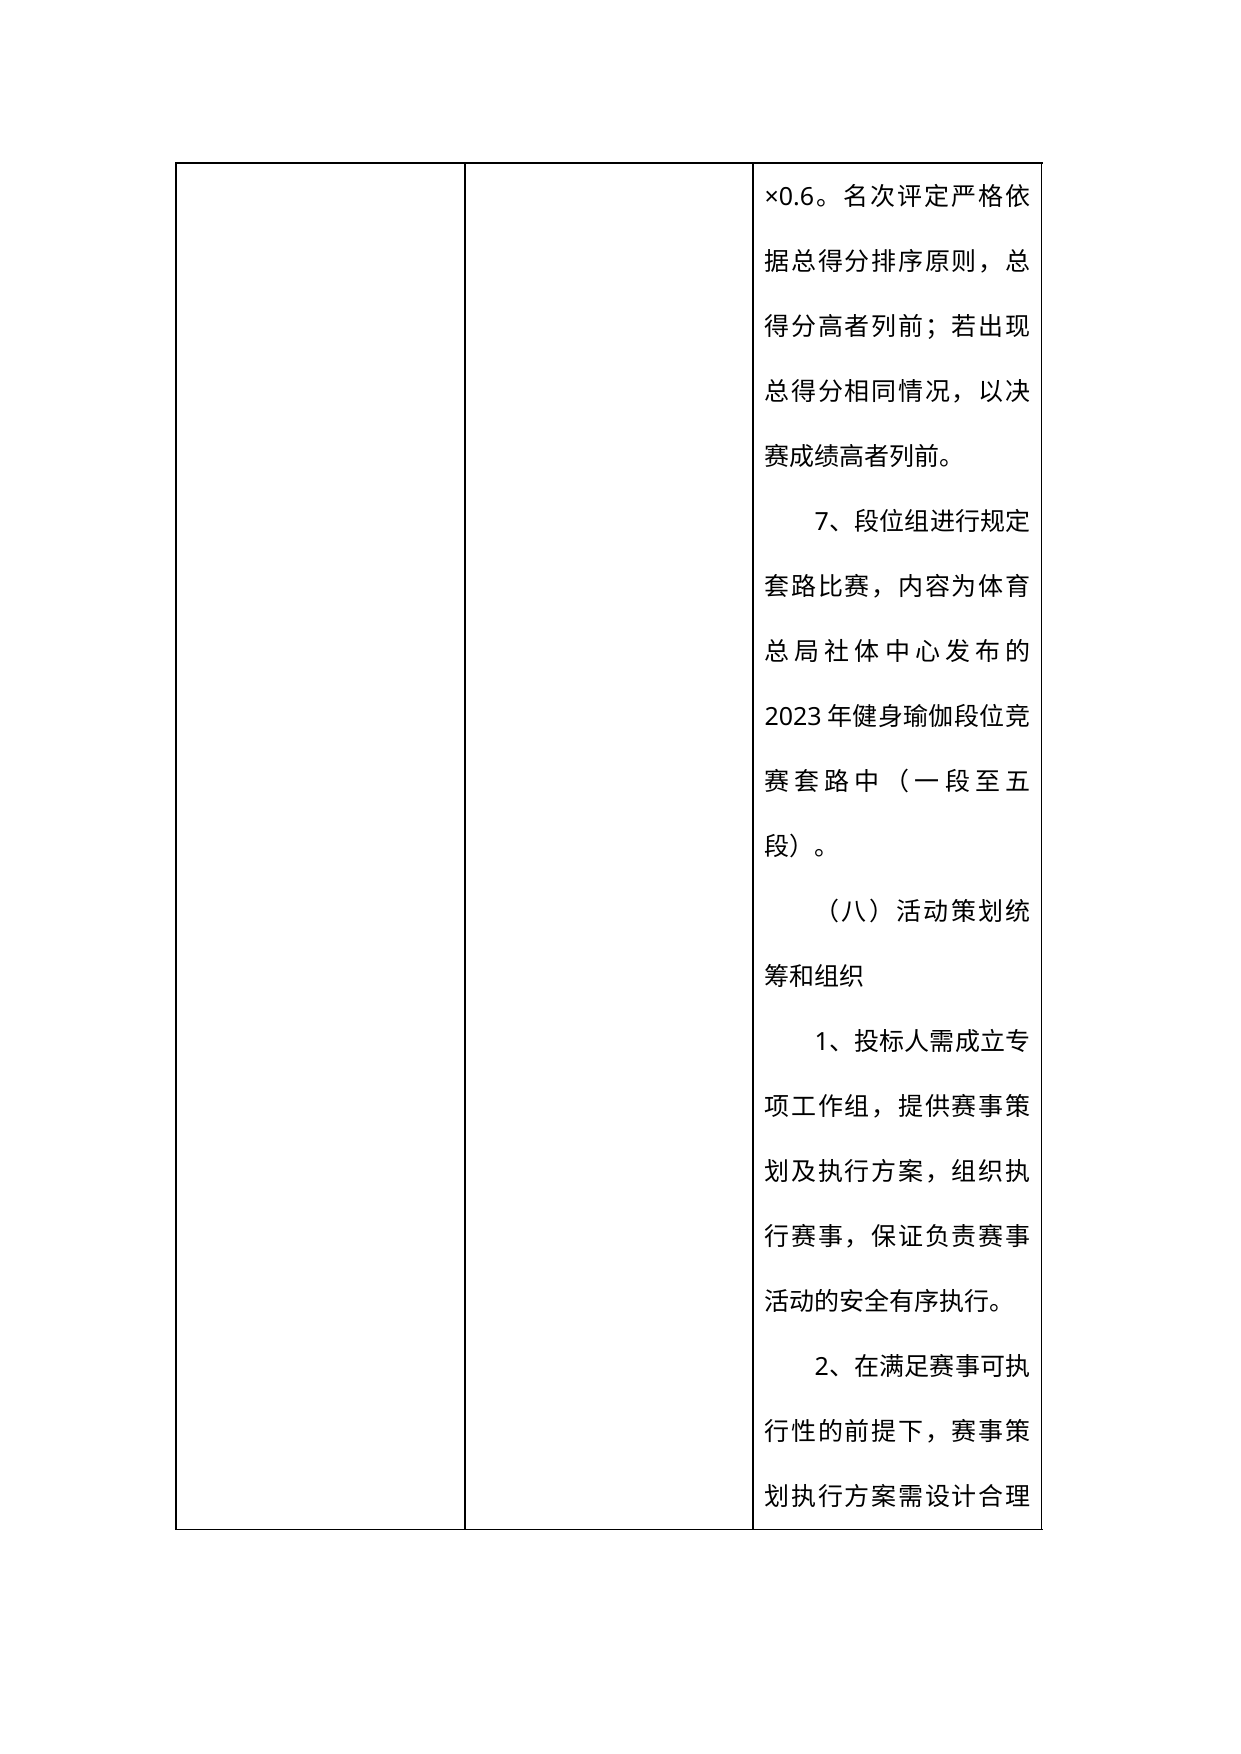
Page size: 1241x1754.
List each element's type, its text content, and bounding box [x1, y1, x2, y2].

table_cell 1 [177, 164, 464, 1528]
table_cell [754, 164, 1041, 1528]
table_cell ★ [466, 164, 752, 1528]
